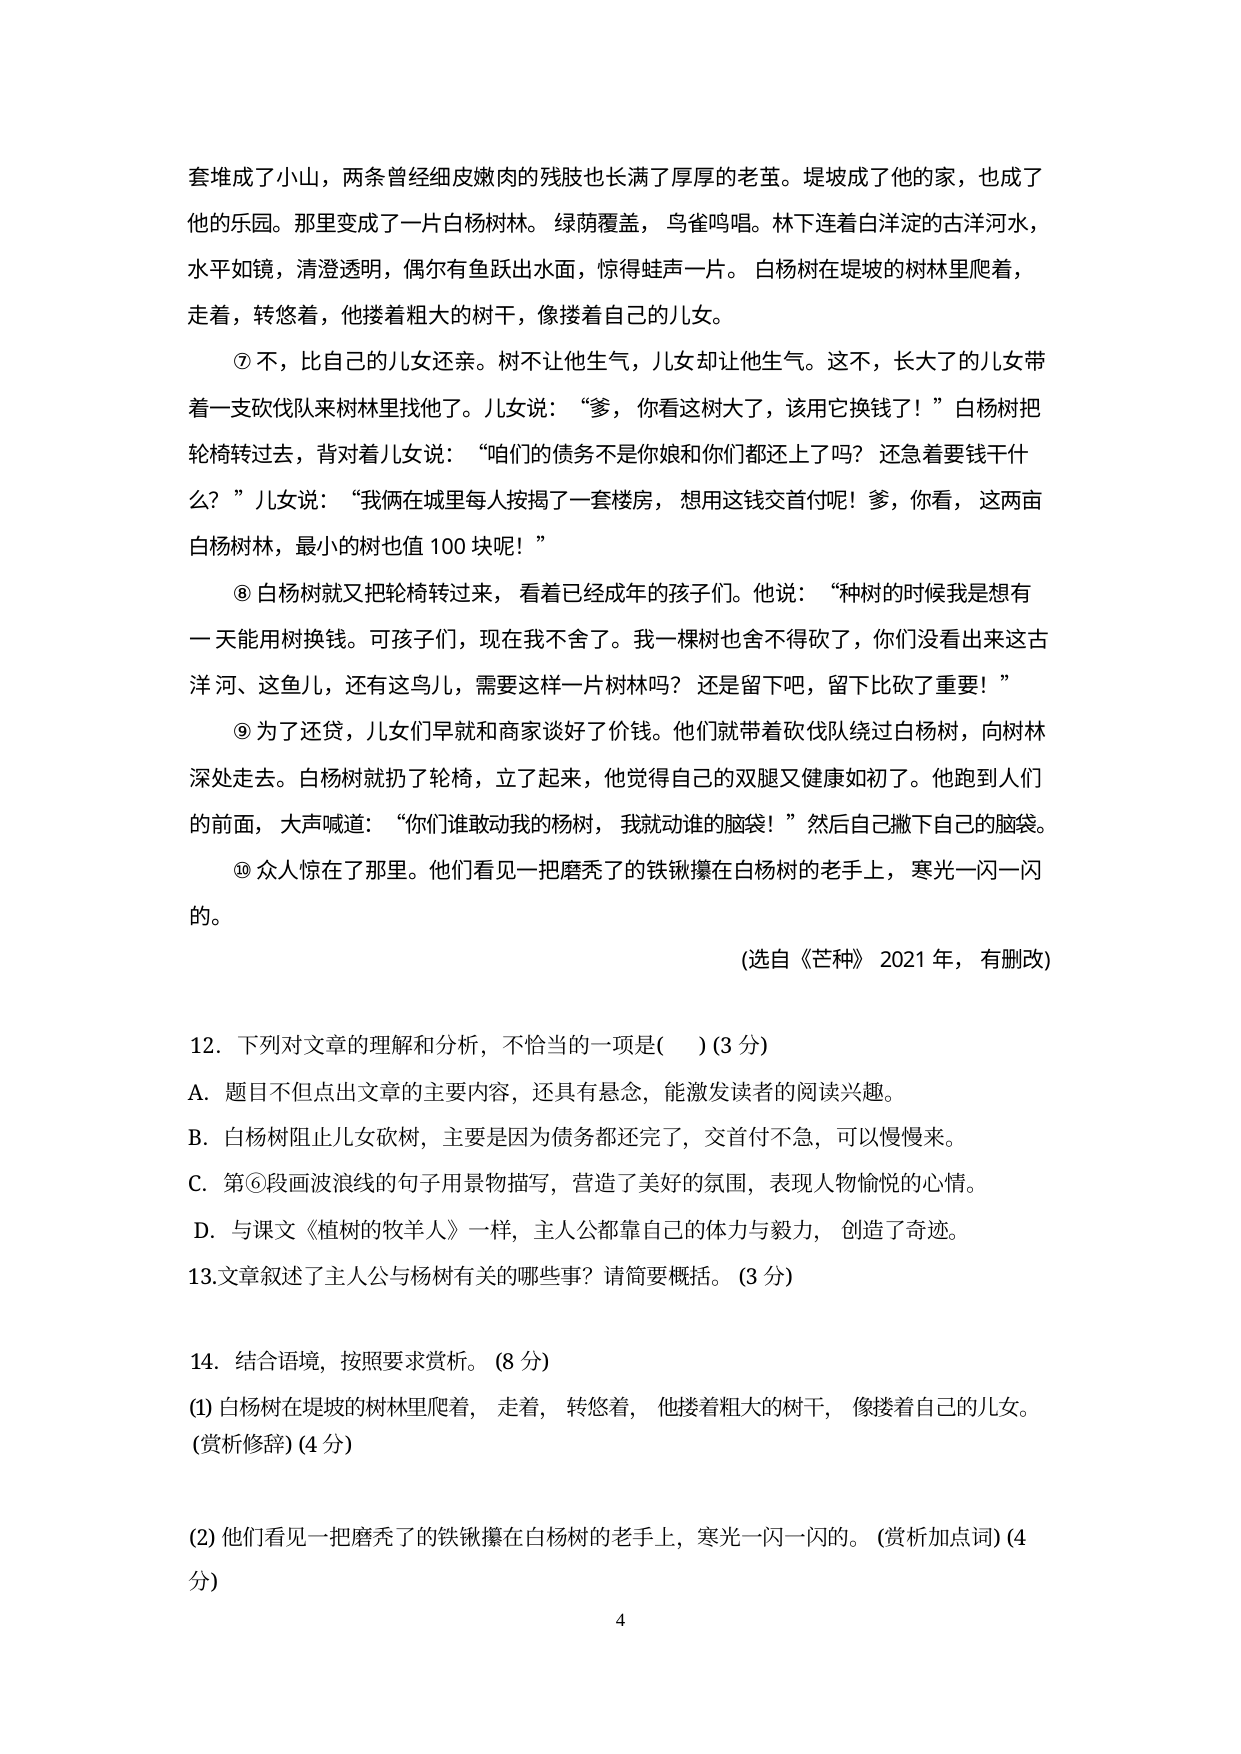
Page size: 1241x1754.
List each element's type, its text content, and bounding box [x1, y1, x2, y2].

text B．白杨树阻止儿女砍树，主要是因为债务都还完了，交首付不急，可以慢慢来。 C．第⑥段画波浪线的句子用景物描写，营造了美好的氛围，表现人物愉悦的心情。 D．与课文《植树的牧羊人》一样，主人公都靠自己的体力与毅力， 创造了奇迹。 13.文章叙述了主人公与杨树有关的哪些事？请简要概括。 (3 分) [188, 1120, 986, 1291]
text 分) [188, 1567, 1061, 1596]
text (2) 他们看见一把磨秃了的铁锹攥在白杨树的老手上，寒光一闪一闪的。 (赏析加点词) (4 [189, 1522, 1061, 1551]
text ⑨为了还贷，儿女们早就和商家谈好了价钱。他们就带着砍伐队绕过白杨树，向树林 深处走去。白杨树就扔了轮椅，立了起来，他觉得自己的双腿又健康如初了。他跑到人们 的前面， 大声喊道：“你们谁敢动我的杨树， 我就动谁的脑袋！”然后自己撇下自己的脑袋。 [189, 714, 1061, 838]
text 14．结合语境，按照要求赏析。 (8 分) [190, 1346, 1061, 1375]
text (选自《芒种》 2021 年， 有删改) [186, 945, 1051, 973]
text 套堆成了小山，两条曾经细皮嫩肉的残肢也长满了厚厚的老茧。堤坡成了他的家，也成了 他的乐园。那里变成了一片白杨树林。 绿荫覆盖， 鸟雀鸣唱。林下连着白洋淀的古洋河水， 水平如镜，清澄透明，偶尔有鱼跃出水面，惊得蛙声一片。 白杨树在堤坡的树林里爬着， 走着，转悠着，他搂着粗大的树干，像搂着自己的儿女。 [188, 160, 1059, 330]
text ⑦不，比自己的儿女还亲。树不让他生气，儿女却让他生气。这不，长大了的儿女带 着一支砍伐队来树林里找他了。儿女说：“爹， 你看这树大了，该用它换钱了！”白杨树把 轮椅转过去，背对着儿女说：“咱们的债务不是你娘和你们都还上了吗？ 还急着要钱干什 么？ ”儿女说：“我俩在城里每人按揭了一套楼房， 想用这钱交首付呢！爹，你看， 这两亩 白杨树林，最小的树也值 100 块呢！” [188, 344, 1053, 561]
text (1) 白杨树在堤坡的树林里爬着， 走着， 转悠着， 他搂着粗大的树干， 像搂着自己的儿女。 (赏析修辞) (4 分) [189, 1391, 1061, 1459]
text 12．下列对文章的理解和分析，不恰当的一项是( ) (3 分) [190, 1031, 1061, 1059]
text ⑩众人惊在了那里。他们看见一把磨秃了的铁锹攥在白杨树的老手上， 寒光一闪一闪 的。 [189, 853, 1044, 931]
text ⑧白杨树就又把轮椅转过来， 看着已经成年的孩子们。他说：“种树的时候我是想有一 天能用树换钱。可孩子们，现在我不舍了。我一棵树也舍不得砍了，你们没看出来这古洋 河、这鱼儿，还有这鸟儿，需要这样一片树林吗？ 还是留下吧，留下比砍了重要！” [189, 576, 1053, 699]
text A．题目不但点出文章的主要内容，还具有悬念，能激发读者的阅读兴趣。 [188, 1075, 1061, 1107]
